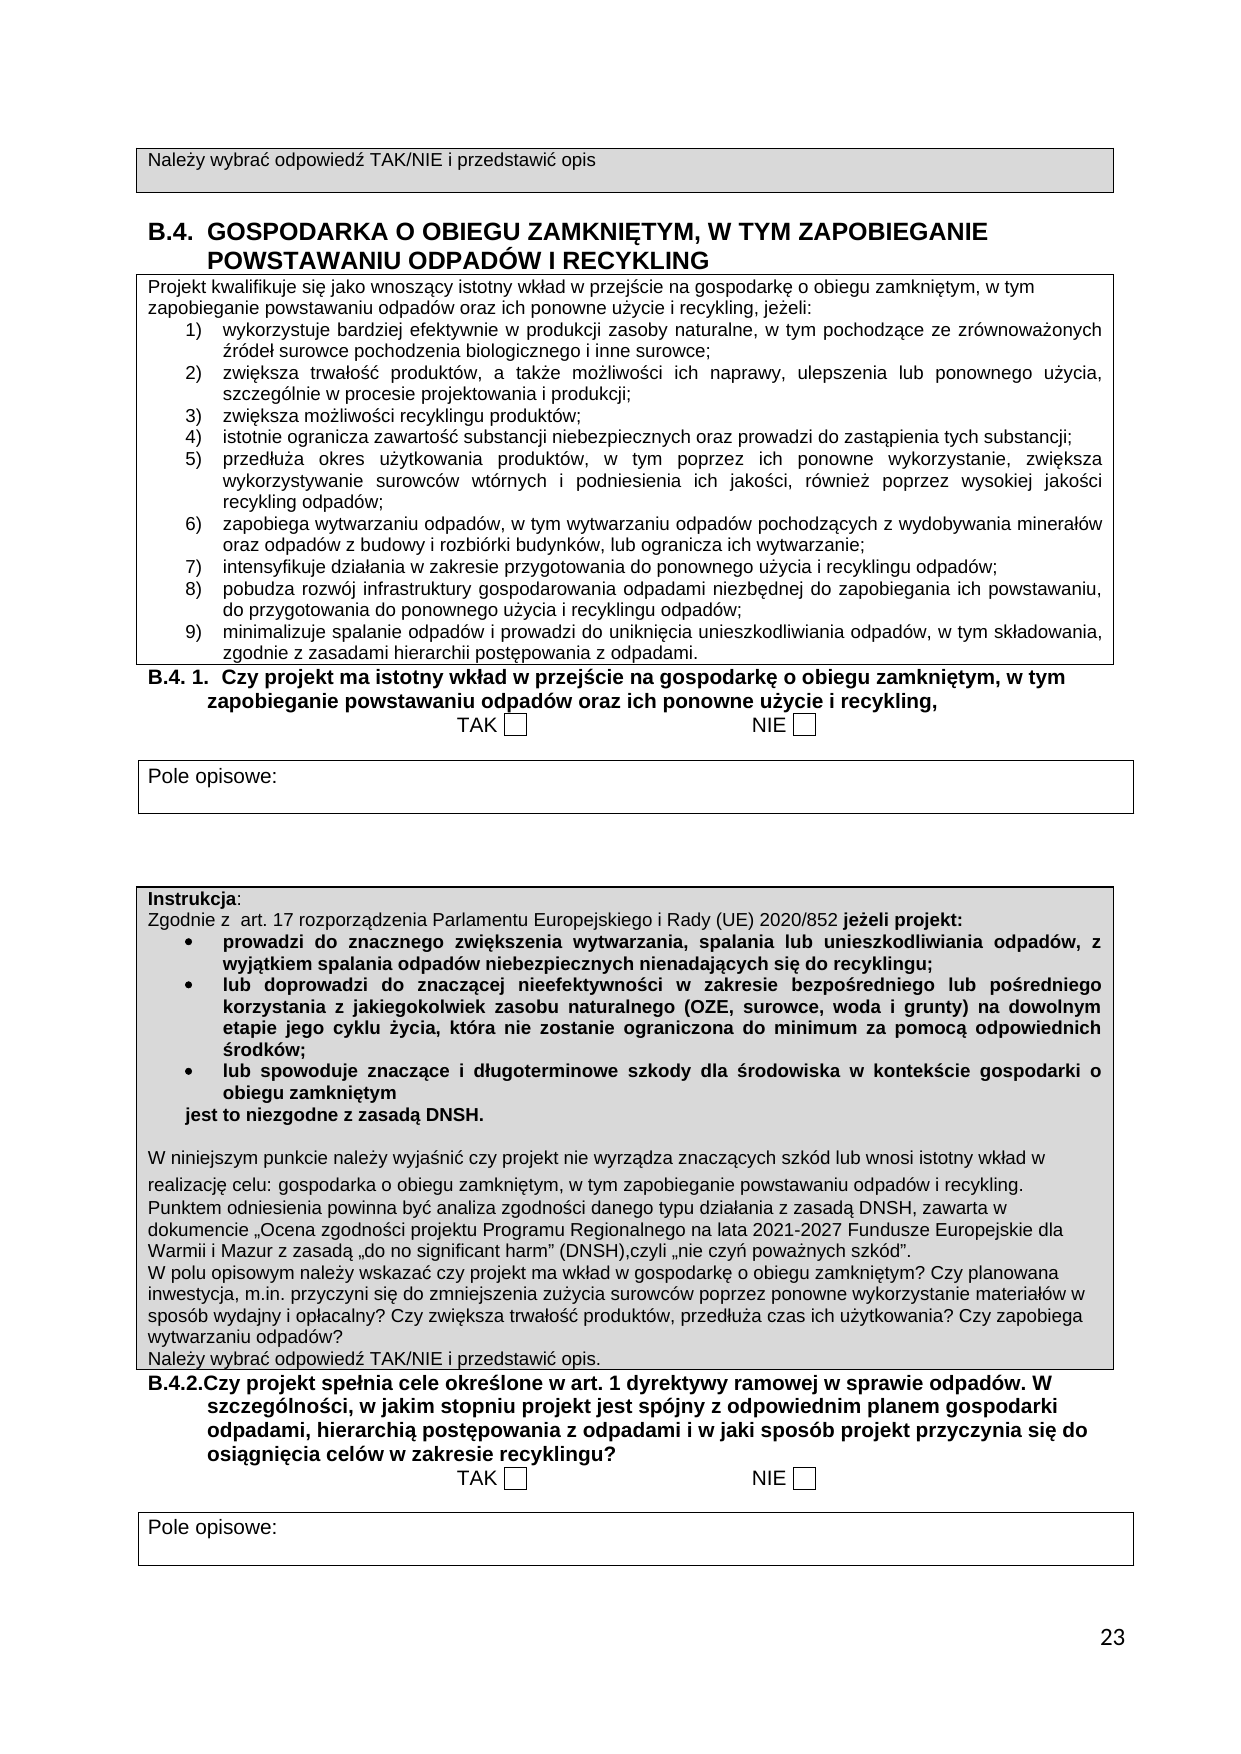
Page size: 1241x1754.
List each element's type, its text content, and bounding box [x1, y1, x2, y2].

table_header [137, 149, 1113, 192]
table_header Instrukcja: Zgodnie z art. 17 rozporządzenia Parlamentu Europejskiego i Rady (UE) 2020/852 jeżeli projekt: prowadzi do znacznego zwiększenia wytwarzania, spalania lub unieszkodliwiania odpadów, z wyjątkiem spalania odpadów niebezpiecznych nienadających się do recyklingu; lub doprowadzi do znaczącej nieefektywności w zakresie bezpośredniego lub pośredniego korzystania z jakiegokolwiek zasobu naturalnego (OZE, surowce, woda i grunty) na dowolnym etapie jego cyklu życia, która nie zostanie ograniczona do minimum za pomocą odpowiednich środków; lub spowoduje znaczące i długoterminowe szkody dla środowiska w kontekście gospodarki o obiegu zamkniętym jest to niezgodne z zasadą DNSH. W niniejszym punkcie należy wyjaśnić czy projekt nie wyrządza znaczących szkód lub wnosi istotny wkład w realizację celu: gospodarka o obiegu zamkniętym, w tym zapobieganie powstawaniu odpadów i recykling. Punktem odniesienia powinna być analiza zgodności danego typu działania z zasadą DNSH, zawarta w dokumencie „Ocena zgodności projektu Programu Regionalnego na lata 2021-2027 Fundusze Europejskie dla Warmii i Mazur z zasadą „do no significant harm” (DNSH),czyli „nie czyń poważnych szkód”. W polu opisowym należy wskazać czy projekt ma wkład w gospodarkę o obiegu zamkniętym? Czy planowana inwestycja, m.in. przyczyni się do zmniejszenia zużycia surowców poprzez ponowne wykorzystanie materiałów w sposób wydajny i opłacalny? Czy zwiększa trwałość produktów, przedłuża czas ich użytkowania? Czy zapobiega wytwarzaniu odpadów? Należy wybrać odpowiedź TAK/NIE i przedstawić opis. [137, 888, 1113, 1369]
text TAK NIE [148, 712, 1125, 736]
text B.4.2.Czy projekt spełnia cele określone w art. 1 dyrektywy ramowej w sprawie odpadów. W szczególności, w jakim stopniu projekt jest spójny z odpowiednim planem gospodarki odpadami, hierarchią postępowania z odpadami i w jaki sposób projekt przyczynia się do osiągnięcia celów w zakresie recyklingu? [148, 1370, 1125, 1466]
text Pole opisowe: [139, 1513, 1133, 1539]
text Pole opisowe: [139, 761, 1133, 787]
text B.4. 1. Czy projekt ma istotny wkład w przejście na gospodarkę o obiegu zamkniętym, w tym zapobieganie powstawaniu odpadów oraz ich ponowne użycie i recykling, [148, 664, 1125, 712]
text B.4. GOSPODARKA O OBIEGU ZAMKNIĘTYM, W TYM ZAPOBIEGANIE POWSTAWANIU ODPADÓW I RECYKLING [148, 217, 1125, 274]
text TAK NIE [148, 1466, 1125, 1490]
table_header Projekt kwalifikuje się jako wnoszący istotny wkład w przejście na gospodarkę o obiegu zamkniętym, w tym zapobieganie powstawaniu odpadów oraz ich ponowne użycie i recykling, jeżeli: wykorzystuje bardziej efektywnie w produkcji zasoby naturalne, w tym pochodzące ze zrównoważonych źródeł surowce pochodzenia biologicznego i inne surowce; zwiększa trwałość produktów, a także możliwości ich naprawy, ulepszenia lub ponownego użycia, szczególnie w procesie projektowania i produkcji; zwiększa możliwości recyklingu produktów; istotnie ogranicza zawartość substancji niebezpiecznych oraz prowadzi do zastąpienia tych substancji; przedłuża okres użytkowania produktów, w tym poprzez ich ponowne wykorzystanie, zwiększa wykorzystywanie surowców wtórnych i podniesienia ich jakości, również poprzez wysokiej jakości recykling odpadów; zapobiega wytwarzaniu odpadów, w tym wytwarzaniu odpadów pochodzących z wydobywania minerałów oraz odpadów z budowy i rozbiórki budynków, lub ogranicza ich wytwarzanie; intensyfikuje działania w zakresie przygotowania do ponownego użycia i recyklingu odpadów; pobudza rozwój infrastruktury gospodarowania odpadami niezbędnej do zapobiegania ich powstawaniu, do przygotowania do ponownego użycia i recyklingu odpadów; minimalizuje spalanie odpadów i prowadzi do uniknięcia unieszkodliwiania odpadów, w tym składowania, zgodnie z zasadami hierarchii postępowania z odpadami. [137, 275, 1113, 663]
